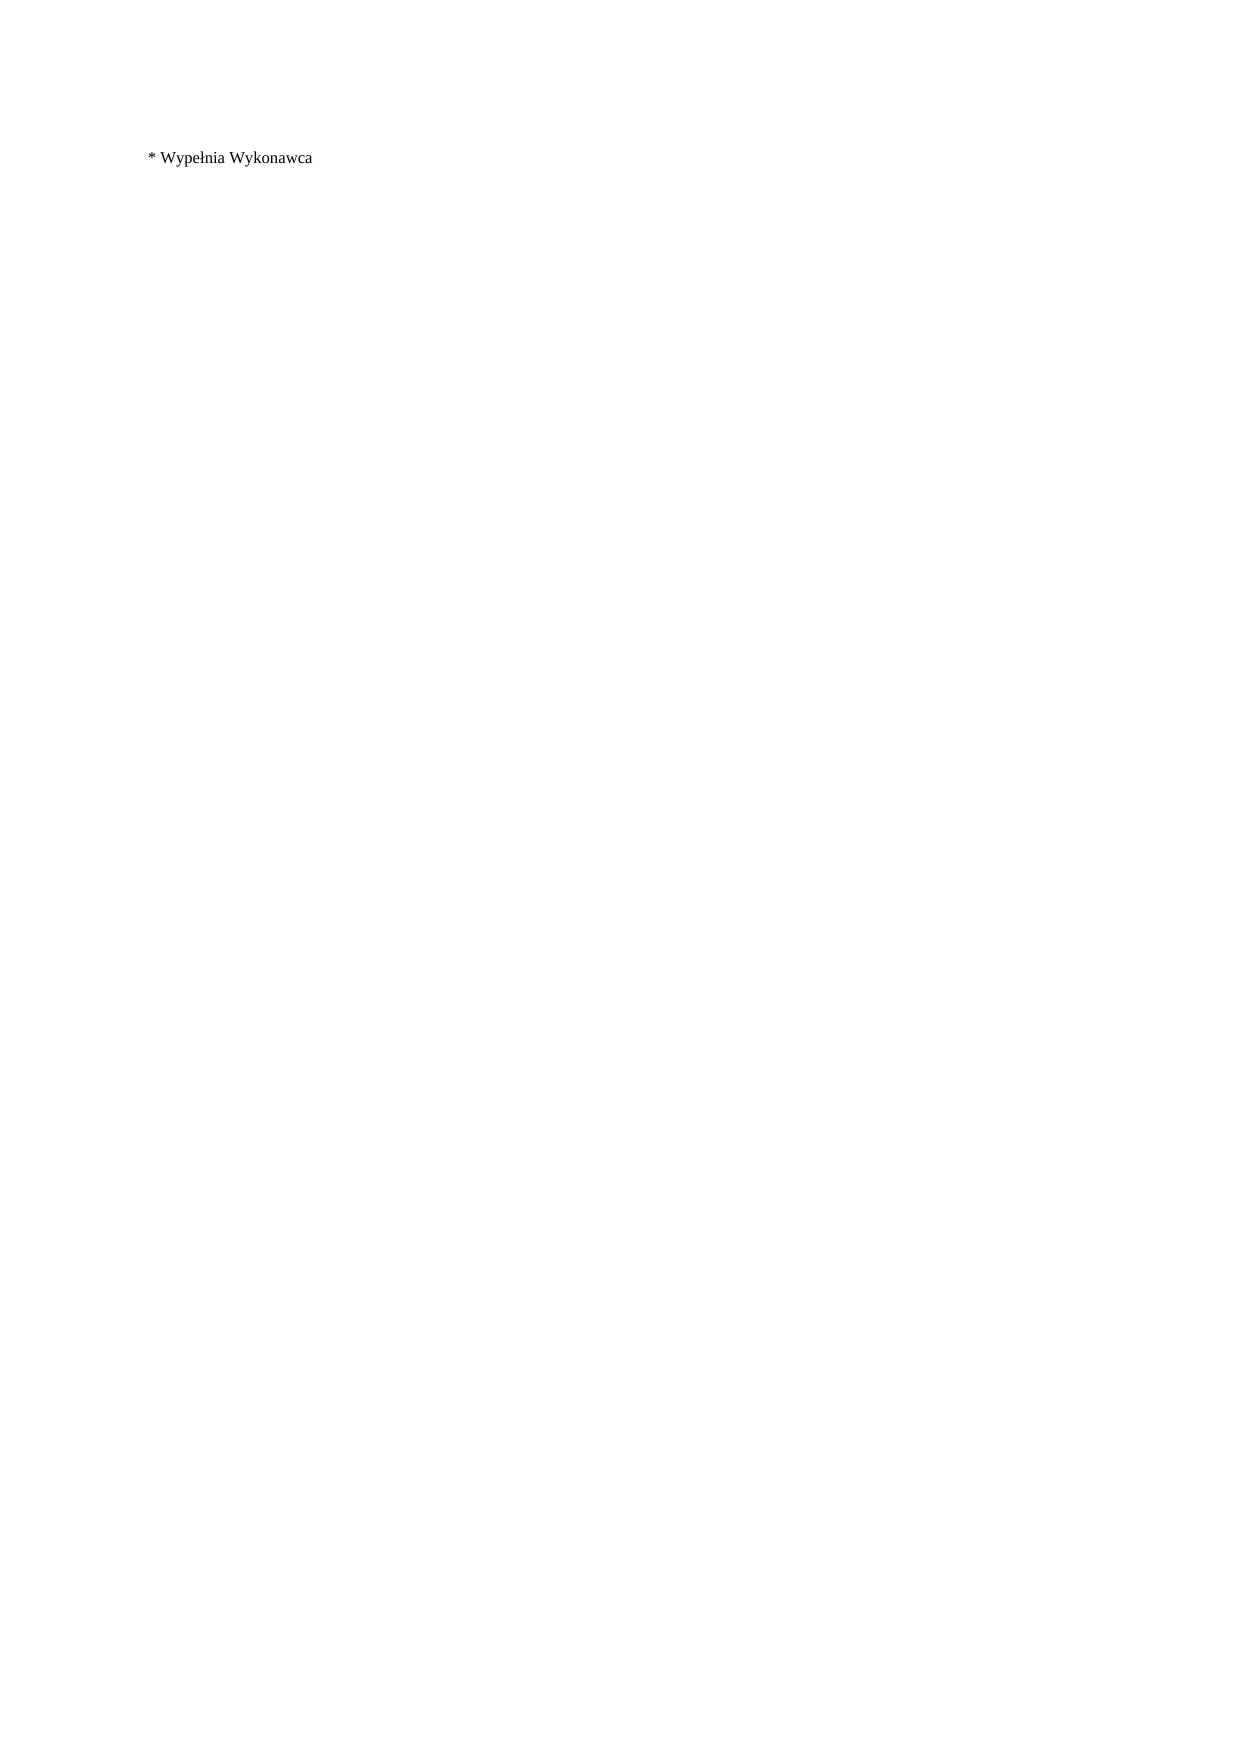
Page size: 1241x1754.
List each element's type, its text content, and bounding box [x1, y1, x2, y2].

text * Wypełnia Wykonawca [148, 148, 1093, 167]
